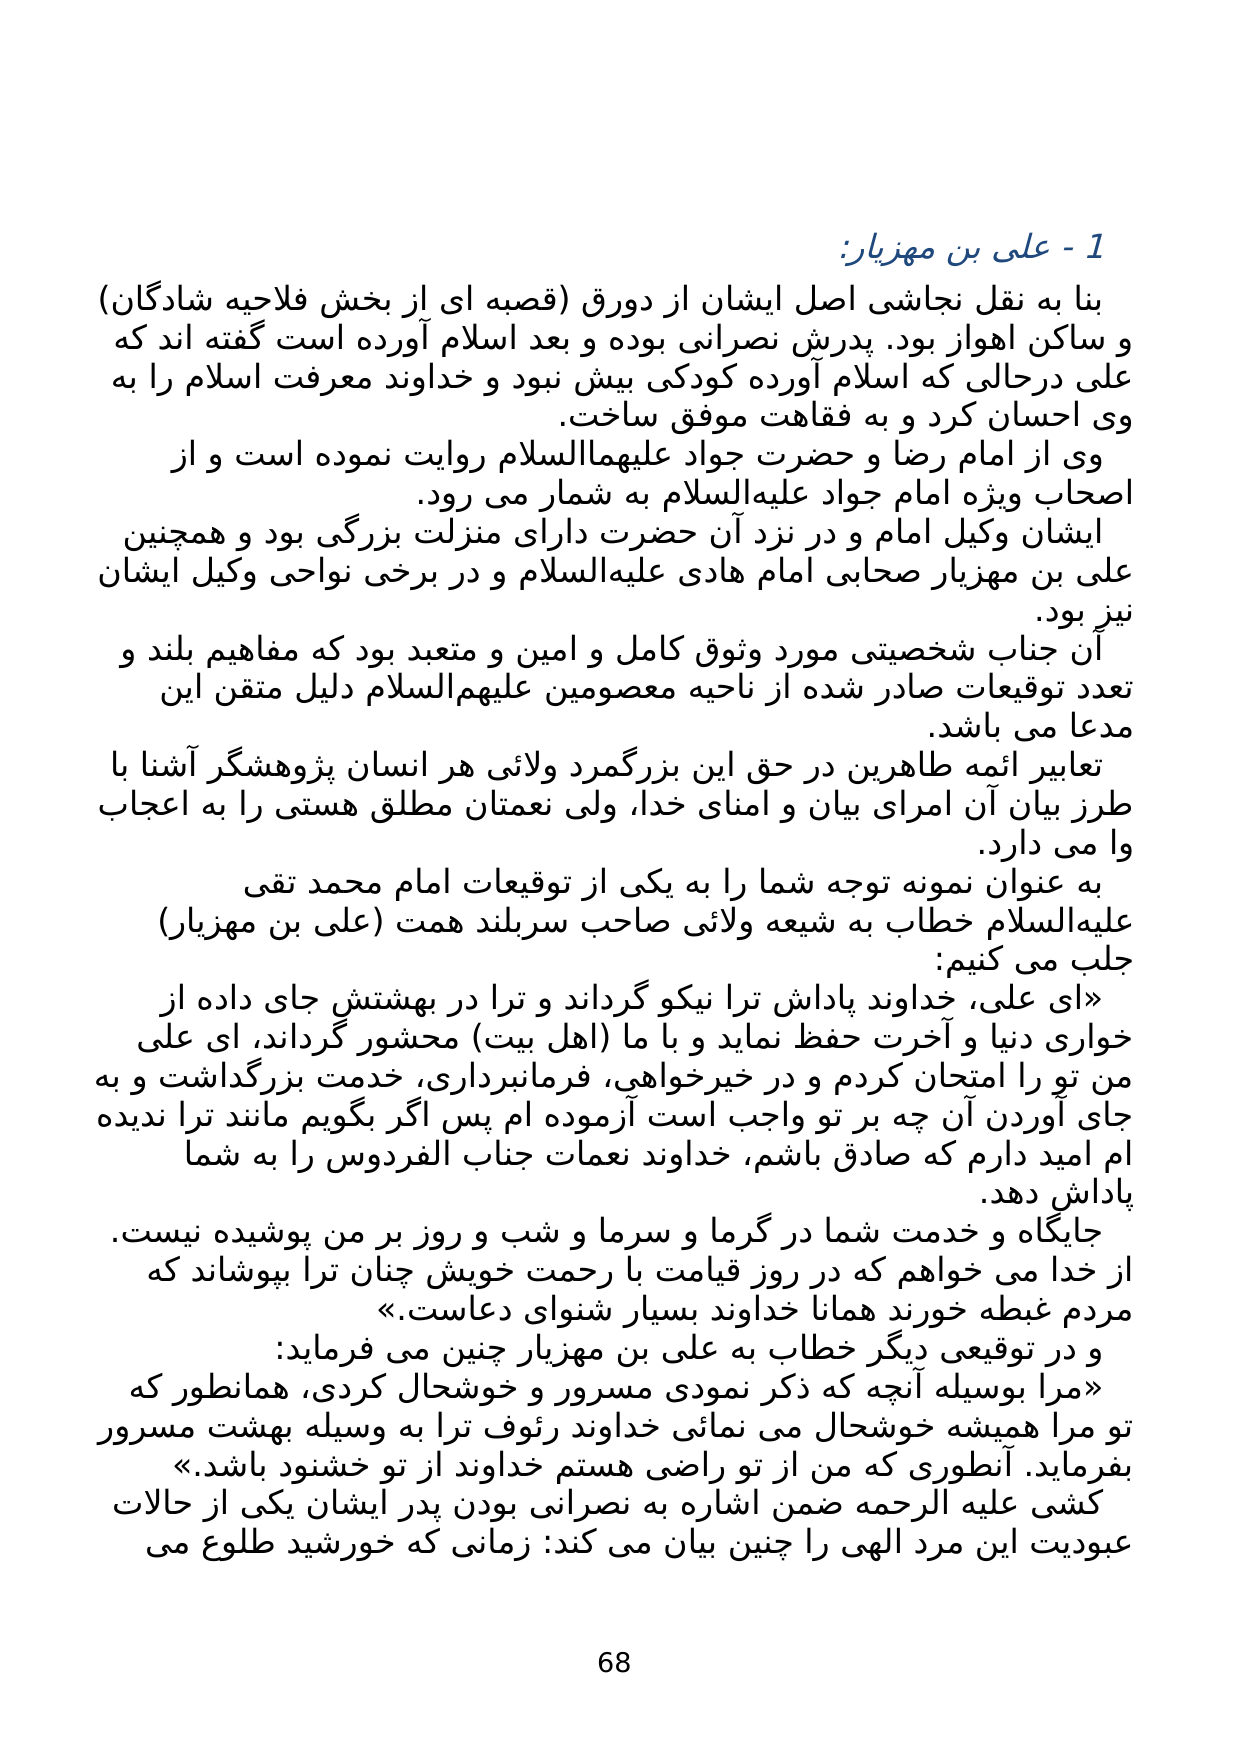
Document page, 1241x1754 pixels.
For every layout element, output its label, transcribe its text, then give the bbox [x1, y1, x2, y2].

text «مرا بوسيله آنچه كه ذكر نمودى مسرور و خوشحال كردى، همانطور كه تو مرا هميشه خوشحال مى نمائى خداوند رئوف ترا به وسيله بهشت مسرور بفرمايد. آنطورى كه من از تو راضى هستم خداوند از تو خشنود باشد.» [94, 1367, 1134, 1484]
text جايگاه و خدمت شما در گرما و سرما و شب و روز بر من پوشيده نيست. از خدا مى خواهم كه در روز قيامت با رحمت خويش چنان ترا بپوشاند كه مردم غبطه خورند همانا خداوند بسيار شنواى دعاست.» [94, 1212, 1134, 1328]
text به عنوان نمونه توجه شما را به يكى از توقيعات امام محمد تقى عليه‌السلام خطاب به شيعه ولائى صاحب سربلند همت (على بن مهزيار) جلب مى كنيم: [94, 862, 1134, 979]
text وى از امام رضا و حضرت جواد عليهما‌السلام روايت نموده است و از اصحاب ويژه امام جواد عليه‌السلام به شمار مى رود. [94, 435, 1134, 512]
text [94, 1484, 1134, 1562]
text آن جناب شخصيتى مورد وثوق كامل و امين و متعبد بود كه مفاهيم بلند و تعدد توقيعات صادر شده از ناحيه معصومين عليهم‌السلام دليل متقن اين مدعا مى باشد. [94, 629, 1134, 746]
text بنا به نقل نجاشى اصل ايشان از دورق (قصبه اى از بخش فلاحيه شادگان) و ساكن اهواز بود. پدرش نصرانى بوده و بعد اسلام آورده است گفته اند كه على درحالى كه اسلام آورده كودكى بيش نبود و خداوند معرفت اسلام را به وى احسان كرد و به فقاهت موفق ساخت. [94, 279, 1134, 435]
subtitle 1 - على بن مهزيار: [94, 228, 1134, 267]
text «اى على، خداوند پاداش ترا نيكو گرداند و ترا در بهشتش جاى داده از خوارى دنيا و آخرت حفظ نمايد و با ما (اهل بيت) محشور گرداند، اى على من تو را امتحان كردم و در خيرخواهى، فرمانبردارى، خدمت بزرگداشت و به جاى آوردن آن چه بر تو واجب است آزموده ام پس اگر بگويم مانند ترا نديده ام اميد دارم كه صادق باشم، خداوند نعمات جناب الفردوس را به شما پاداش دهد. [94, 979, 1134, 1212]
text و در توقيعى ديگر خطاب به على بن مهزيار چنين مى فرمايد: [94, 1328, 1134, 1367]
text تعابير ائمه طاهرين در حق اين بزرگمرد ولائى هر انسان پژوهشگر آشنا با طرز بيان آن امراى بيان و امناى خدا، ولى نعمتان مطلق هستى را به اعجاب وا مى دارد. [94, 746, 1134, 862]
text ايشان وكيل امام و در نزد آن حضرت داراى منزلت بزرگى بود و همچنين على بن مهزيار صحابى امام هادى عليه‌السلام و در برخى نواحى وكيل ايشان نيز بود. [94, 512, 1134, 629]
